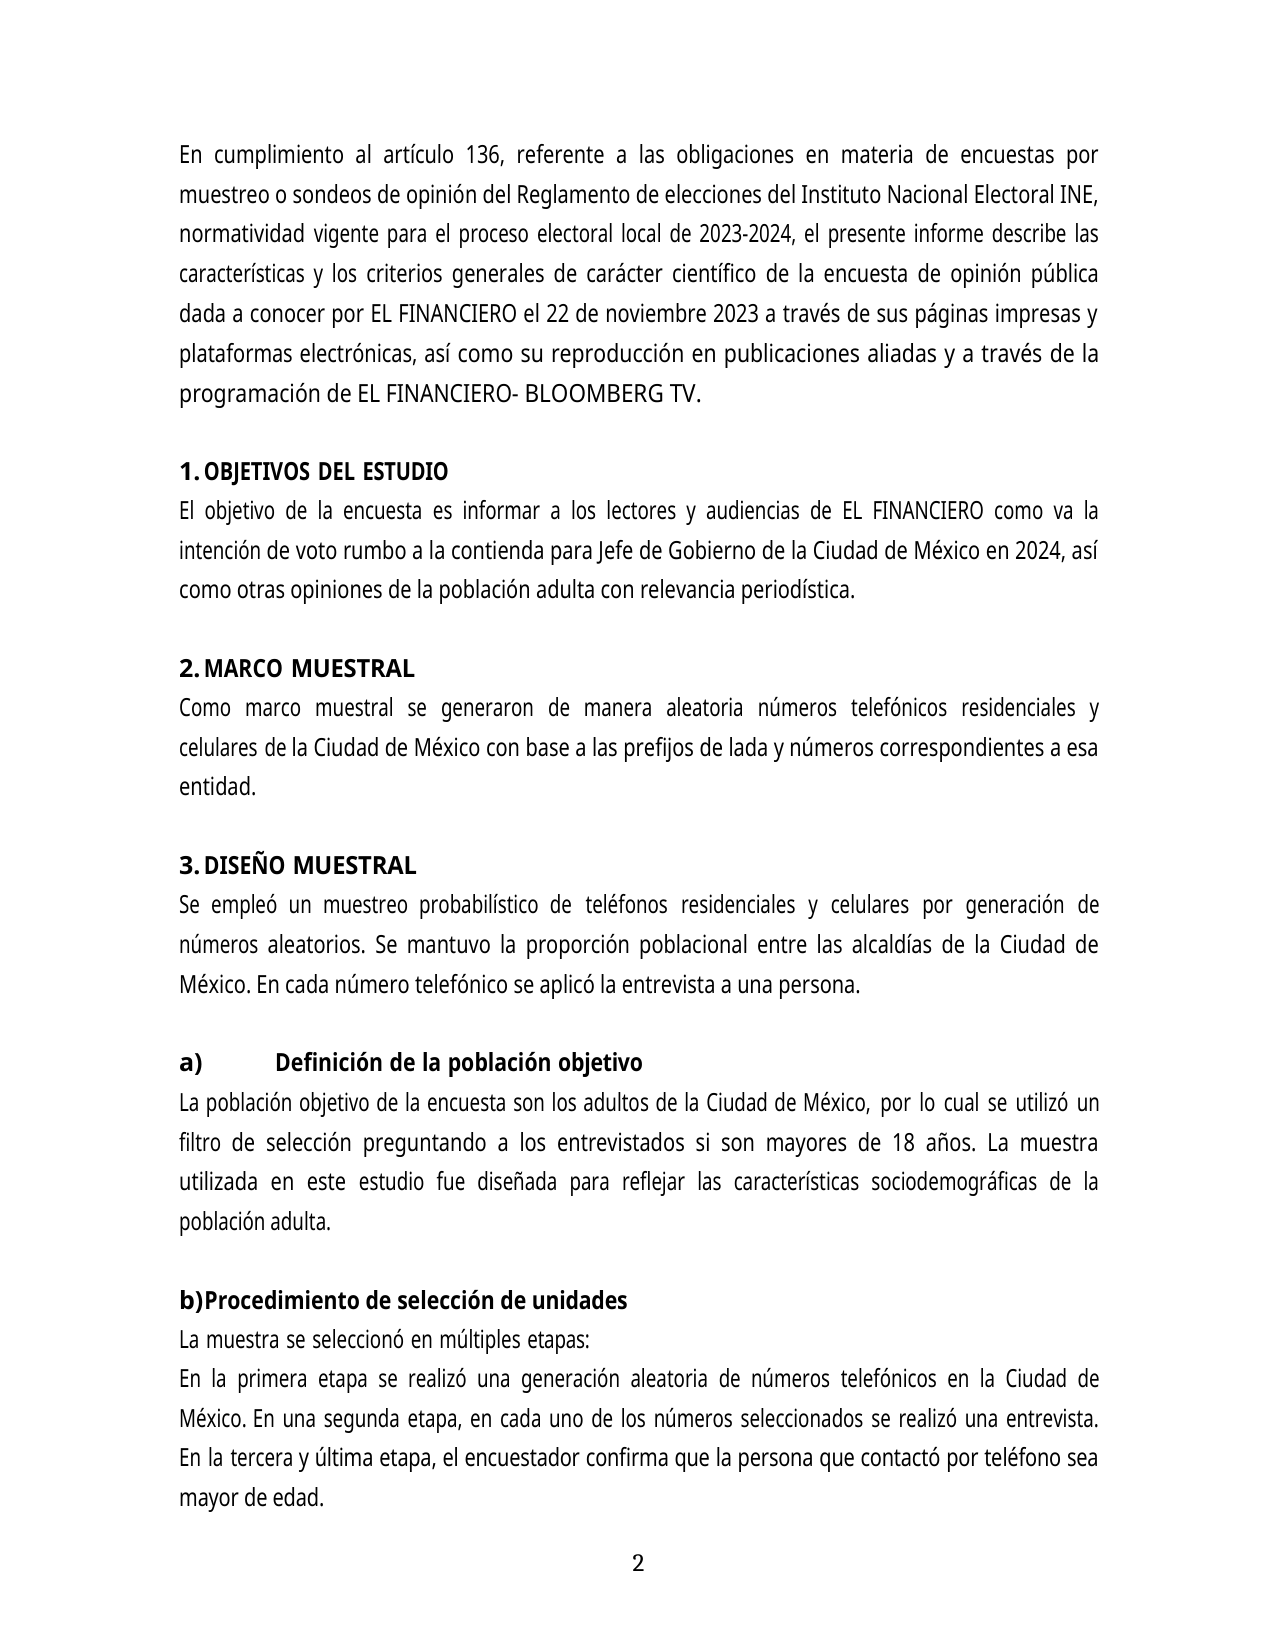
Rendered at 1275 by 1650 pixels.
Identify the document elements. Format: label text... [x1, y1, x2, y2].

subtitle Definición de la población objetivo [179, 1045, 1223, 1079]
subtitle OBJETIVOS DEL ESTUDIO [179, 453, 1223, 487]
text La muestra se seleccionó en múltiples etapas: [179, 1321, 1223, 1355]
text En cumplimiento al artículo 136, referente a las obligaciones en materia de encuestas por muestreo o sondeos de opinión del Reglamento de elecciones del Instituto Nacional Electoral INE, normatividad vigente para el proceso electoral local de 2023-2024, el presente informe describe las características y los criterios generales de carácter científico de la encuesta de opinión pública dada a conocer por EL FINANCIERO el 22 de noviembre 2023 a través de sus páginas impresas y plataformas electrónicas, así como su reproducción en publicaciones aliadas y a través de la programación de EL FINANCIERO- BLOOMBERG TV. [179, 136, 1100, 409]
text La población objetivo de la encuesta son los adultos de la Ciudad de México, por lo cual se utilizó un filtro de selección preguntando a los entrevistados si son mayores de 18 años. La muestra utilizada en este estudio fue diseñada para reflejar las características sociodemográficas de la población adulta. [179, 1085, 1100, 1237]
text El objetivo de la encuesta es informar a los lectores y audiencias de EL FINANCIERO como va la intención de voto rumbo a la contienda para Jefe de Gobierno de la Ciudad de México en 2024, así como otras opiniones de la población adulta con relevancia periodística. [179, 493, 1100, 606]
subtitle DISEÑO MUESTRAL [179, 848, 1223, 882]
text En la primera etapa se realizó una generación aleatoria de números telefónicos en la Ciudad de México. En una segunda etapa, en cada uno de los números seleccionados se realizó una entrevista. En la tercera y última etapa, el encuestador confirma que la persona que contactó por teléfono sea mayor de edad. [179, 1361, 1100, 1513]
text Se empleó un muestreo probabilístico de teléfonos residenciales y celulares por generación de números aleatorios. Se mantuvo la proporción poblacional entre las alcaldías de la Ciudad de México. En cada número telefónico se aplicó la entrevista a una persona. [179, 887, 1100, 1001]
subtitle MARCO MUESTRAL [179, 651, 1223, 685]
subtitle Procedimiento de selección de unidades [179, 1282, 1223, 1316]
text Como marco muestral se generaron de manera aleatoria números telefónicos residenciales y celulares de la Ciudad de México con base a las prefijos de lada y números correspondientes a esa entidad. [179, 690, 1100, 803]
